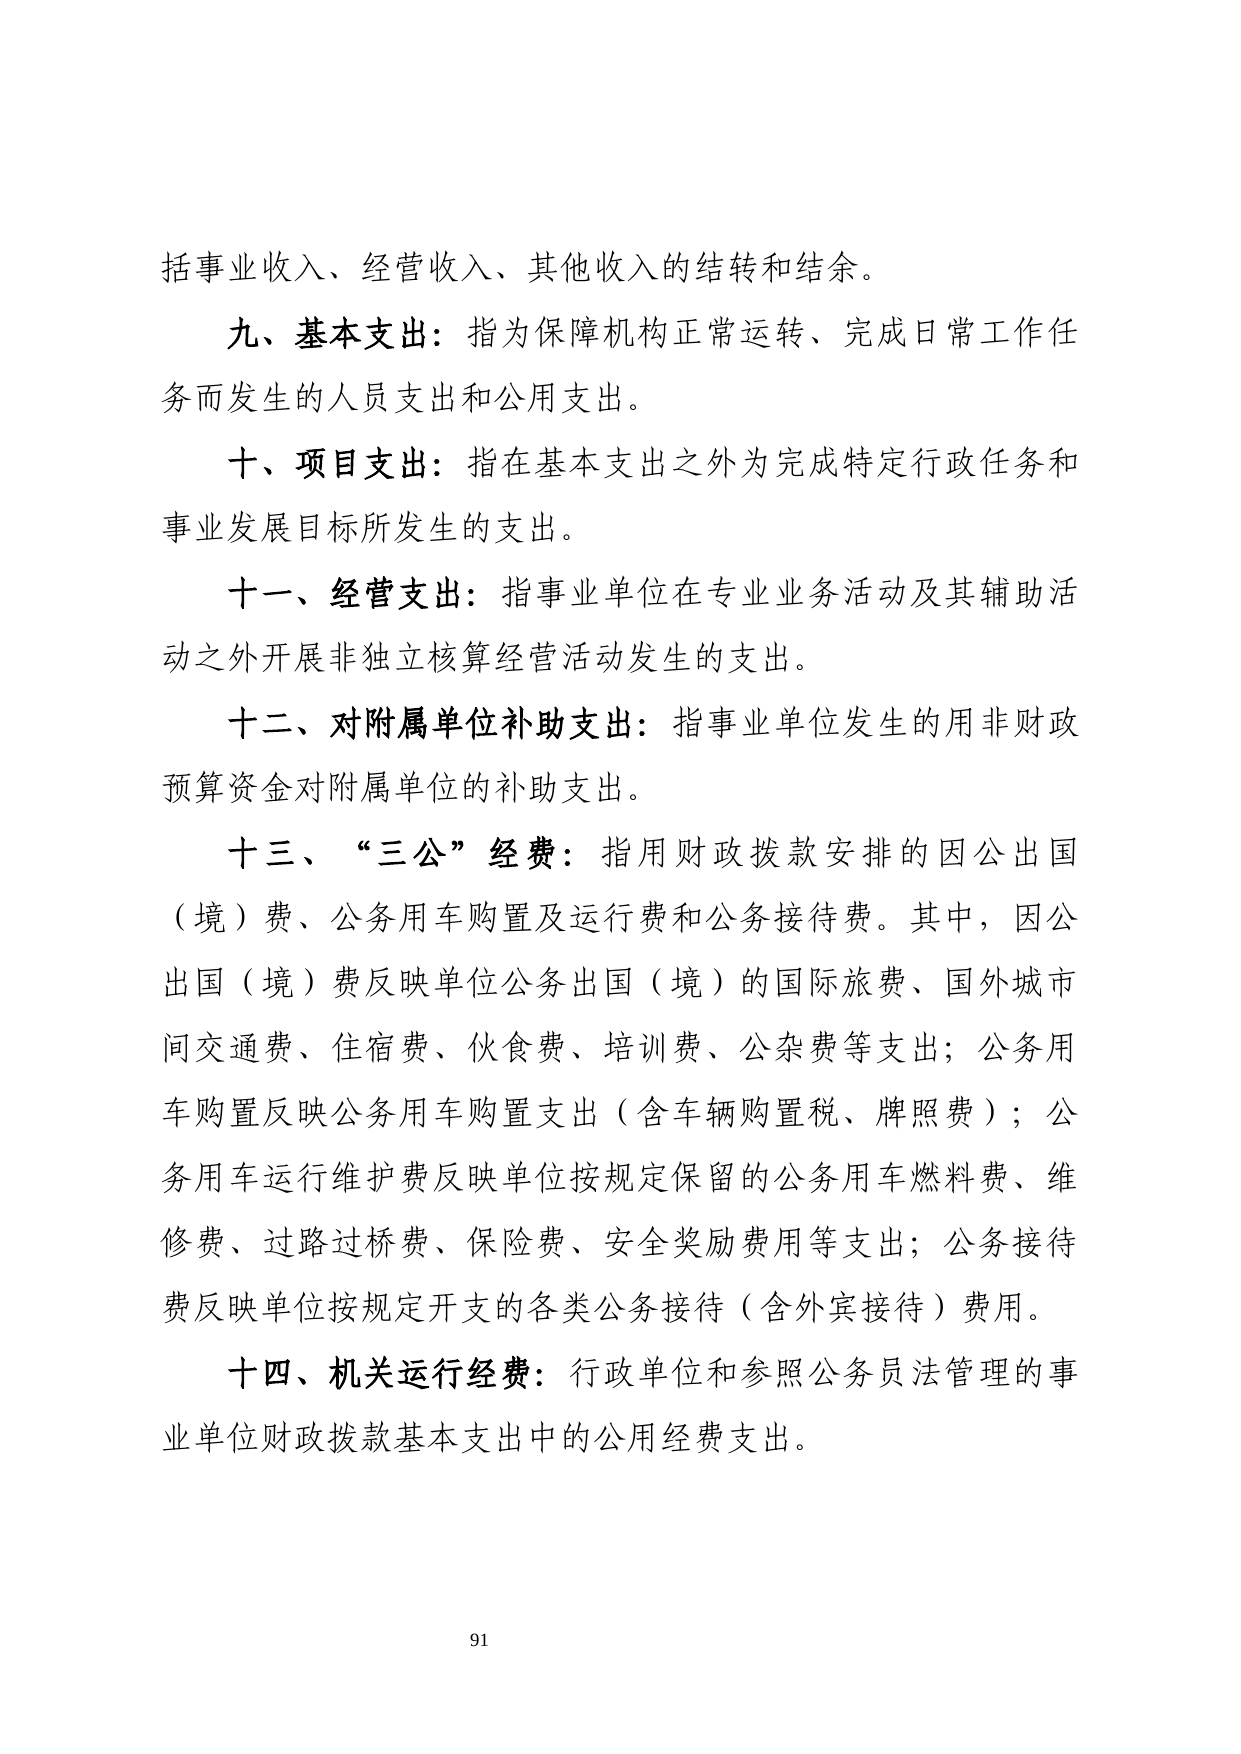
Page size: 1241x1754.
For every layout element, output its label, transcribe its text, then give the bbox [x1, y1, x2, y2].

text 十二、对附属单位补助支出：指事业单位发生的用非财政预算资金对附属单位的补助支出。 [159, 688, 1081, 818]
text 十一、经营支出：指事业单位在专业业务活动及其辅助活动之外开展非独立核算经营活动发生的支出。 [159, 558, 1081, 688]
text 十三、“三公”经费：指用财政拨款安排的因公出国（境）费、公务用车购置及运行费和公务接待费。其中，因公出国（境）费反映单位公务出国（境）的国际旅费、国外城市间交通费、住宿费、伙食费、培训费、公杂费等支出；公务用车购置反映公务用车购置支出（含车辆购置税、牌照费）；公务用车运行维护费反映单位按规定保留的公务用车燃料费、维修费、过路过桥费、保险费、安全奖励费用等支出；公务接待费反映单位按规定开支的各类公务接待（含外宾接待）费用。 [159, 818, 1081, 1338]
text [159, 233, 1081, 298]
text 九、基本支出：指为保障机构正常运转、完成日常工作任务而发生的人员支出和公用支出。 [159, 298, 1081, 428]
text 十、项目支出：指在基本支出之外为完成特定行政任务和事业发展目标所发生的支出。 [159, 428, 1081, 558]
text 十四、机关运行经费：行政单位和参照公务员法管理的事业单位财政拨款基本支出中的公用经费支出。 [159, 1338, 1081, 1468]
